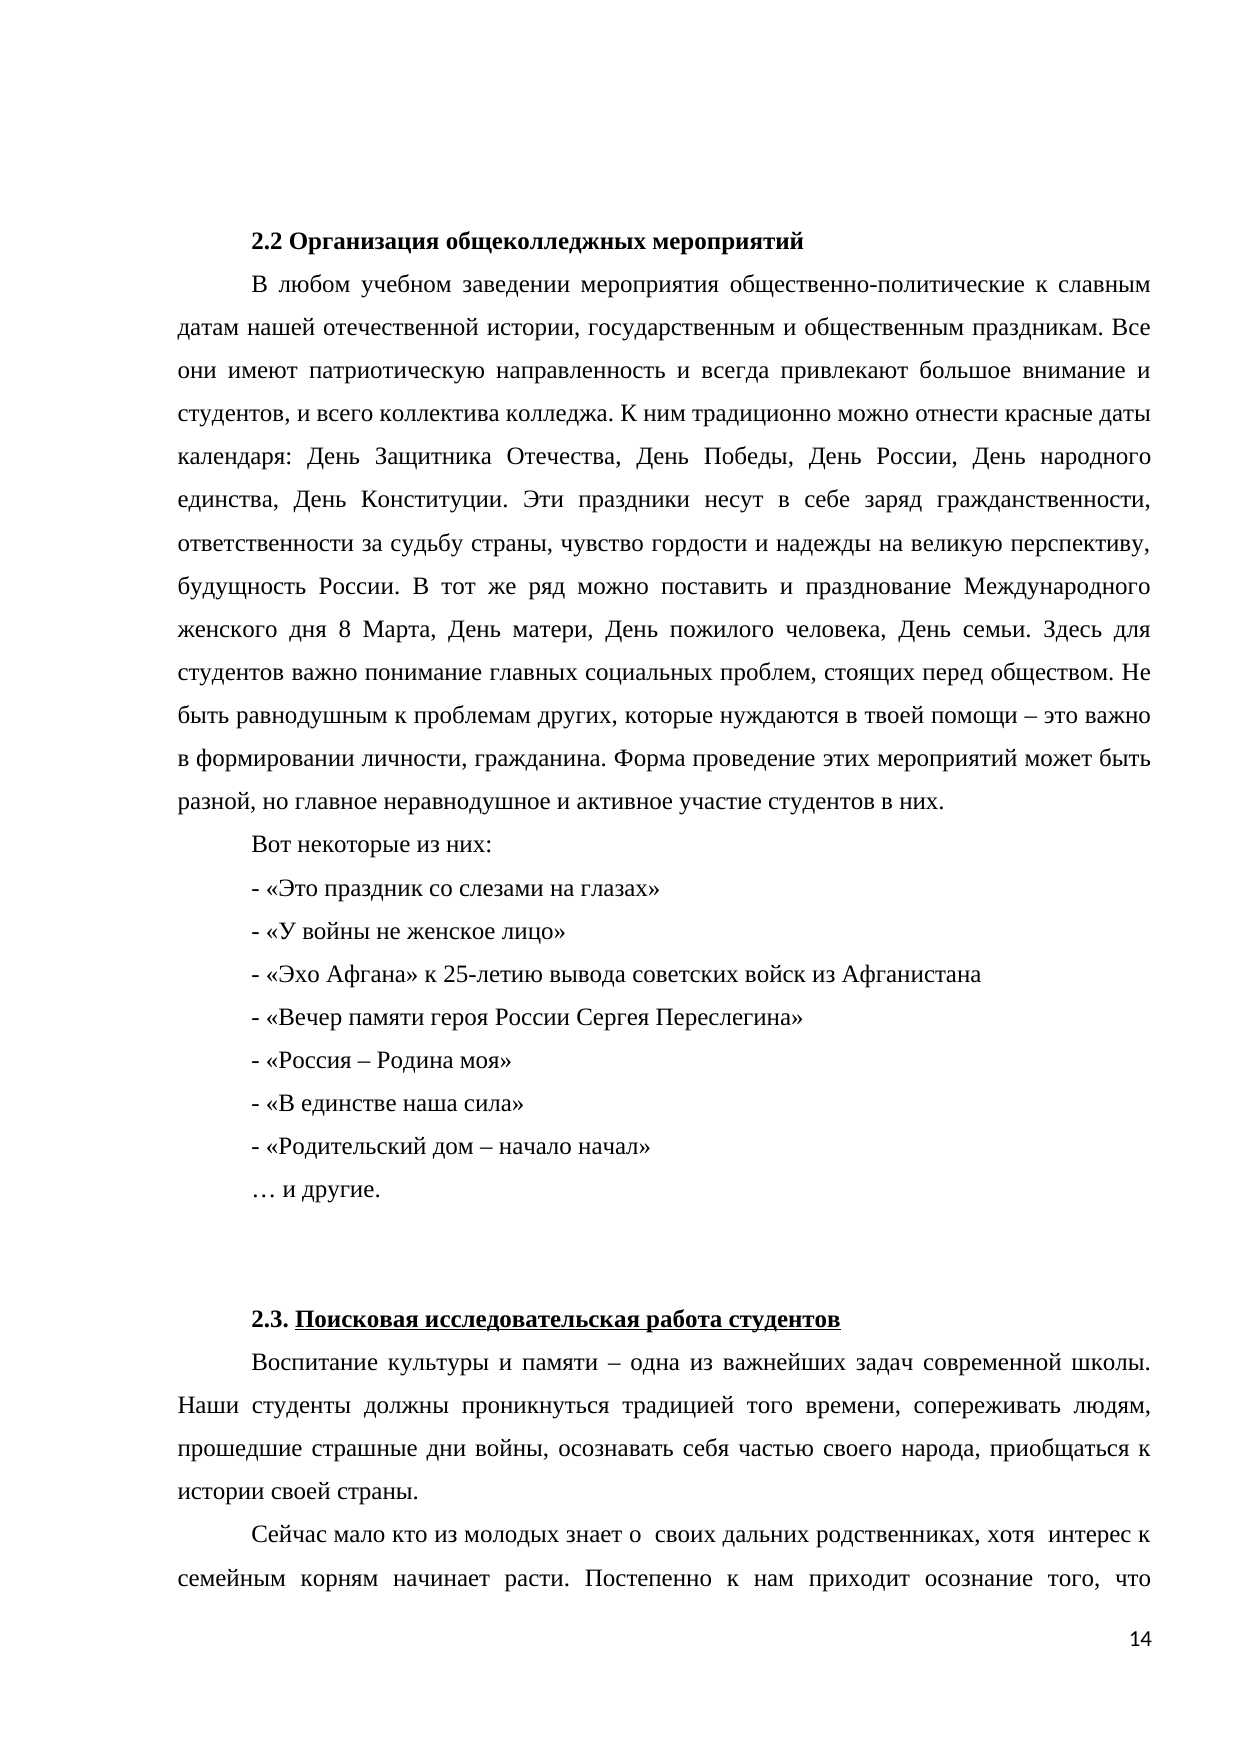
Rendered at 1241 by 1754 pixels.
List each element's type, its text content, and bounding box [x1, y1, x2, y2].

text - «В единстве наша сила» [177, 1088, 1152, 1117]
text В любом учебном заведении мероприятия общественно-политические к славным датам нашей отечественной истории, государственным и общественным праздникам. Все они имеют патриотическую направленность и всегда привлекают большое внимание и студентов, и всего коллектива колледжа. К ним традиционно можно отнести красные даты календаря: День Защитника Отечества, День Победы, День России, День народного единства, День Конституции. Эти праздники несут в себе заряд гражданственности, ответственности за судьбу страны, чувство гордости и надежды на великую перспективу, будущность России. В тот же ряд можно поставить и празднование Международного женского дня 8 Марта, День матери, День пожилого человека, День семьи. Здесь для студентов важно понимание главных социальных проблем, стоящих перед обществом. Не быть равнодушным к проблемам других, которые нуждаются в твоей помощи – это важно в формировании личности, гражданина. Форма проведение этих мероприятий может быть разной, но главное неравнодушное и активное участие студентов в них. [177, 269, 1152, 815]
text - «У войны не женское лицо» [177, 916, 1152, 944]
text - «Родительский дом – начало начал» [177, 1131, 1152, 1160]
text … и другие. [177, 1174, 1152, 1203]
text - «Россия – Родина моя» [177, 1045, 1152, 1074]
text Воспитание культуры и памяти – одна из важнейших задач современной школы. Наши студенты должны проникнуться традицией того времени, сопереживать людям, прошедшие страшные дни войны, осознавать себя частью своего народа, приобщаться к истории своей страны. [177, 1347, 1152, 1505]
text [177, 1519, 1152, 1591]
text 2.3. Поисковая исследовательская работа студентов [177, 1304, 1152, 1333]
text 2.2 Организация общеколледжных мероприятий [177, 226, 1152, 254]
text Вот некоторые из них: [177, 829, 1152, 858]
text - «Это праздник со слезами на глазах» [177, 873, 1152, 901]
text - «Вечер памяти героя России Сергея Переслегина» [177, 1002, 1152, 1031]
text - «Эхо Афгана» к 25-летию вывода советских войск из Афганистана [177, 959, 1152, 988]
